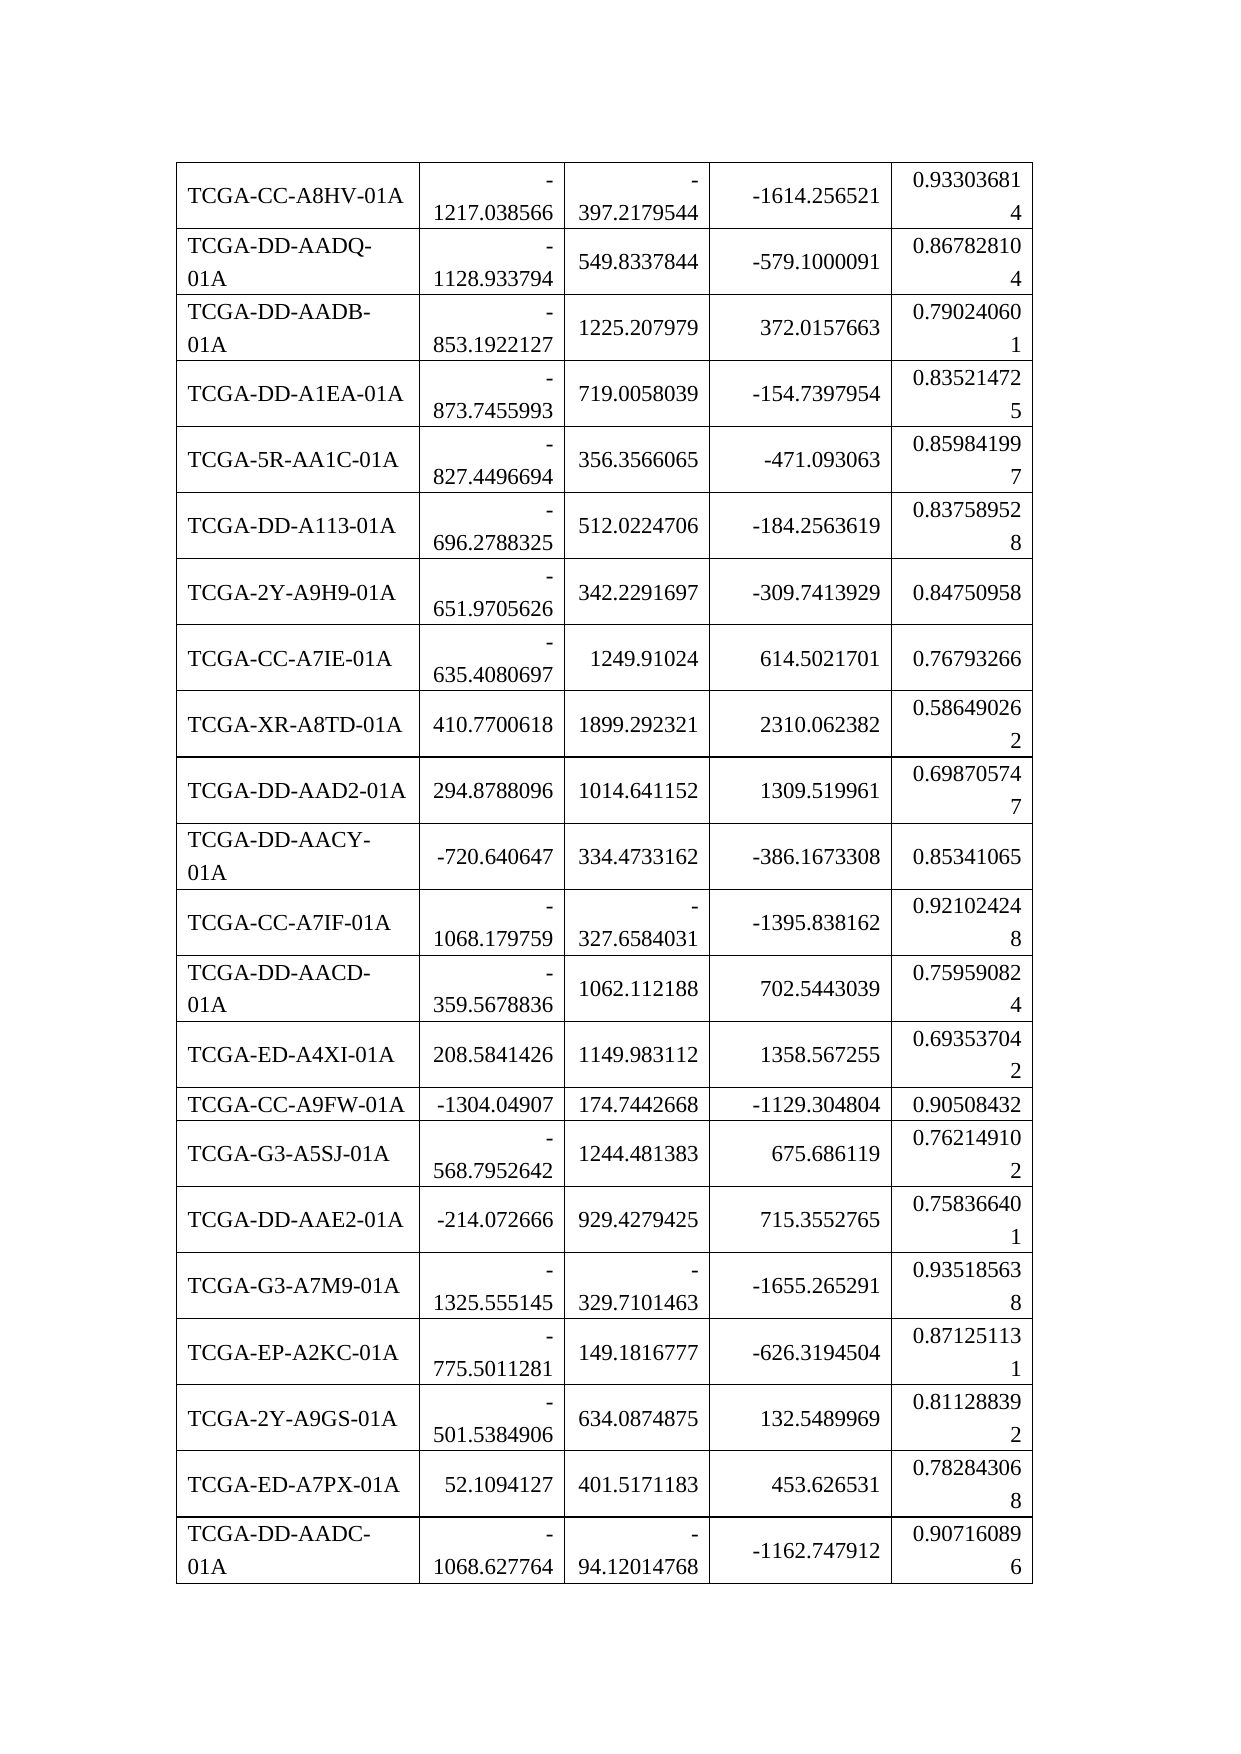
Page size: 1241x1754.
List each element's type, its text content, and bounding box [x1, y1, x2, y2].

table_cell 52.1094127 [420, 1451, 564, 1516]
table_cell -720.640647 [420, 824, 564, 888]
table_cell -154.7397954 [710, 361, 891, 426]
table_cell 372.0157663 [710, 295, 891, 360]
table_cell TCGA-EP-A2KC-01A [177, 1319, 419, 1384]
table_cell TCGA-CC-A7IF-01A [177, 890, 419, 954]
table_cell -873.7455993 [420, 361, 564, 426]
table_cell 453.626531 [710, 1451, 891, 1516]
table_cell TCGA-5R-AA1C-01A [177, 427, 419, 492]
table_cell 0.921024248 [892, 890, 1032, 954]
table_cell 0.698705747 [892, 758, 1032, 822]
table_cell -568.7952642 [420, 1121, 564, 1186]
table_cell 401.5171183 [565, 1451, 709, 1516]
table_cell 0.933036814 [892, 163, 1032, 228]
table_cell 294.8788096 [420, 758, 564, 822]
table_cell -853.1922127 [420, 295, 564, 360]
table_cell TCGA-DD-AADQ-01A [177, 229, 419, 294]
table_cell -359.5678836 [420, 956, 564, 1021]
table_cell 0.85341065 [892, 824, 1032, 888]
table_cell 1014.641152 [565, 758, 709, 822]
table_cell TCGA-XR-A8TD-01A [177, 691, 419, 756]
table_cell 0.84750958 [892, 559, 1032, 624]
table_cell 0.762149102 [892, 1121, 1032, 1186]
table_cell 132.5489969 [710, 1385, 891, 1450]
table_cell 0.871251131 [892, 1319, 1032, 1384]
table_cell 0.693537042 [892, 1022, 1032, 1087]
table_cell -471.093063 [710, 427, 891, 492]
table_cell 0.90508432 [892, 1088, 1032, 1120]
table_cell 2310.062382 [710, 691, 891, 756]
table_cell TCGA-ED-A4XI-01A [177, 1022, 419, 1087]
table_cell TCGA-CC-A9FW-01A [177, 1088, 419, 1120]
table_cell TCGA-ED-A7PX-01A [177, 1451, 419, 1516]
table_cell TCGA-2Y-A9H9-01A [177, 559, 419, 624]
table_cell 174.7442668 [565, 1088, 709, 1120]
table_cell 1358.567255 [710, 1022, 891, 1087]
table_cell -1068.627764 [420, 1518, 564, 1582]
table_cell -626.3194504 [710, 1319, 891, 1384]
table_cell TCGA-CC-A8HV-01A [177, 163, 419, 228]
table_cell 0.935185638 [892, 1253, 1032, 1318]
table_cell -635.4080697 [420, 625, 564, 690]
table_cell TCGA-CC-A7IE-01A [177, 625, 419, 690]
table_cell TCGA-G3-A7M9-01A [177, 1253, 419, 1318]
table_cell 0.759590824 [892, 956, 1032, 1021]
table_cell 356.3566065 [565, 427, 709, 492]
table_cell -1614.256521 [710, 163, 891, 228]
table_cell -397.2179544 [565, 163, 709, 228]
table_cell 929.4279425 [565, 1187, 709, 1252]
table_cell 1249.91024 [565, 625, 709, 690]
table_cell 0.907160896 [892, 1518, 1032, 1582]
table_cell -329.7101463 [565, 1253, 709, 1318]
table_cell 549.8337844 [565, 229, 709, 294]
table_cell -579.1000091 [710, 229, 891, 294]
table_cell 208.5841426 [420, 1022, 564, 1087]
table_cell TCGA-DD-AADC-01A [177, 1518, 419, 1582]
table_cell -827.4496694 [420, 427, 564, 492]
table_cell TCGA-DD-AADB-01A [177, 295, 419, 360]
table_cell -651.9705626 [420, 559, 564, 624]
table_cell 1309.519961 [710, 758, 891, 822]
table_cell 1149.983112 [565, 1022, 709, 1087]
table_cell TCGA-DD-AACD-01A [177, 956, 419, 1021]
table_cell 1899.292321 [565, 691, 709, 756]
table_cell 702.5443039 [710, 956, 891, 1021]
table_cell -501.5384906 [420, 1385, 564, 1450]
table_cell 0.835214725 [892, 361, 1032, 426]
table_cell 0.782843068 [892, 1451, 1032, 1516]
table_cell -1325.555145 [420, 1253, 564, 1318]
table_cell 512.0224706 [565, 493, 709, 558]
table_cell -386.1673308 [710, 824, 891, 888]
table_cell -94.12014768 [565, 1518, 709, 1582]
table_cell 0.811288392 [892, 1385, 1032, 1450]
table_cell 0.76793266 [892, 625, 1032, 690]
table_cell TCGA-2Y-A9GS-01A [177, 1385, 419, 1450]
table_cell TCGA-DD-AAD2-01A [177, 758, 419, 822]
table_cell 0.790240601 [892, 295, 1032, 360]
table_cell 1244.481383 [565, 1121, 709, 1186]
table_cell -309.7413929 [710, 559, 891, 624]
table_cell -1304.04907 [420, 1088, 564, 1120]
table_cell 715.3552765 [710, 1187, 891, 1252]
table_cell 0.859841997 [892, 427, 1032, 492]
table_cell 1062.112188 [565, 956, 709, 1021]
table_cell -1129.304804 [710, 1088, 891, 1120]
table_cell 1225.207979 [565, 295, 709, 360]
table_cell TCGA-DD-A113-01A [177, 493, 419, 558]
table_cell -1128.933794 [420, 229, 564, 294]
table_cell 0.758366401 [892, 1187, 1032, 1252]
table_cell -214.072666 [420, 1187, 564, 1252]
table_cell 334.4733162 [565, 824, 709, 888]
table_cell TCGA-DD-A1EA-01A [177, 361, 419, 426]
table_cell 0.837589528 [892, 493, 1032, 558]
table_cell 634.0874875 [565, 1385, 709, 1450]
table_cell 614.5021701 [710, 625, 891, 690]
table_cell -1068.179759 [420, 890, 564, 954]
table_cell -184.2563619 [710, 493, 891, 558]
table_cell TCGA-DD-AAE2-01A [177, 1187, 419, 1252]
table_cell 149.1816777 [565, 1319, 709, 1384]
table_cell TCGA-G3-A5SJ-01A [177, 1121, 419, 1186]
table_cell 719.0058039 [565, 361, 709, 426]
table_cell -696.2788325 [420, 493, 564, 558]
table_cell -1655.265291 [710, 1253, 891, 1318]
table_cell -1162.747912 [710, 1518, 891, 1582]
table_cell TCGA-DD-AACY-01A [177, 824, 419, 888]
table_cell -1395.838162 [710, 890, 891, 954]
table_cell -775.5011281 [420, 1319, 564, 1384]
table_cell 410.7700618 [420, 691, 564, 756]
table_cell 342.2291697 [565, 559, 709, 624]
table_cell 675.686119 [710, 1121, 891, 1186]
table_cell 0.586490262 [892, 691, 1032, 756]
table_cell -327.6584031 [565, 890, 709, 954]
table_cell 0.867828104 [892, 229, 1032, 294]
table_cell -1217.038566 [420, 163, 564, 228]
